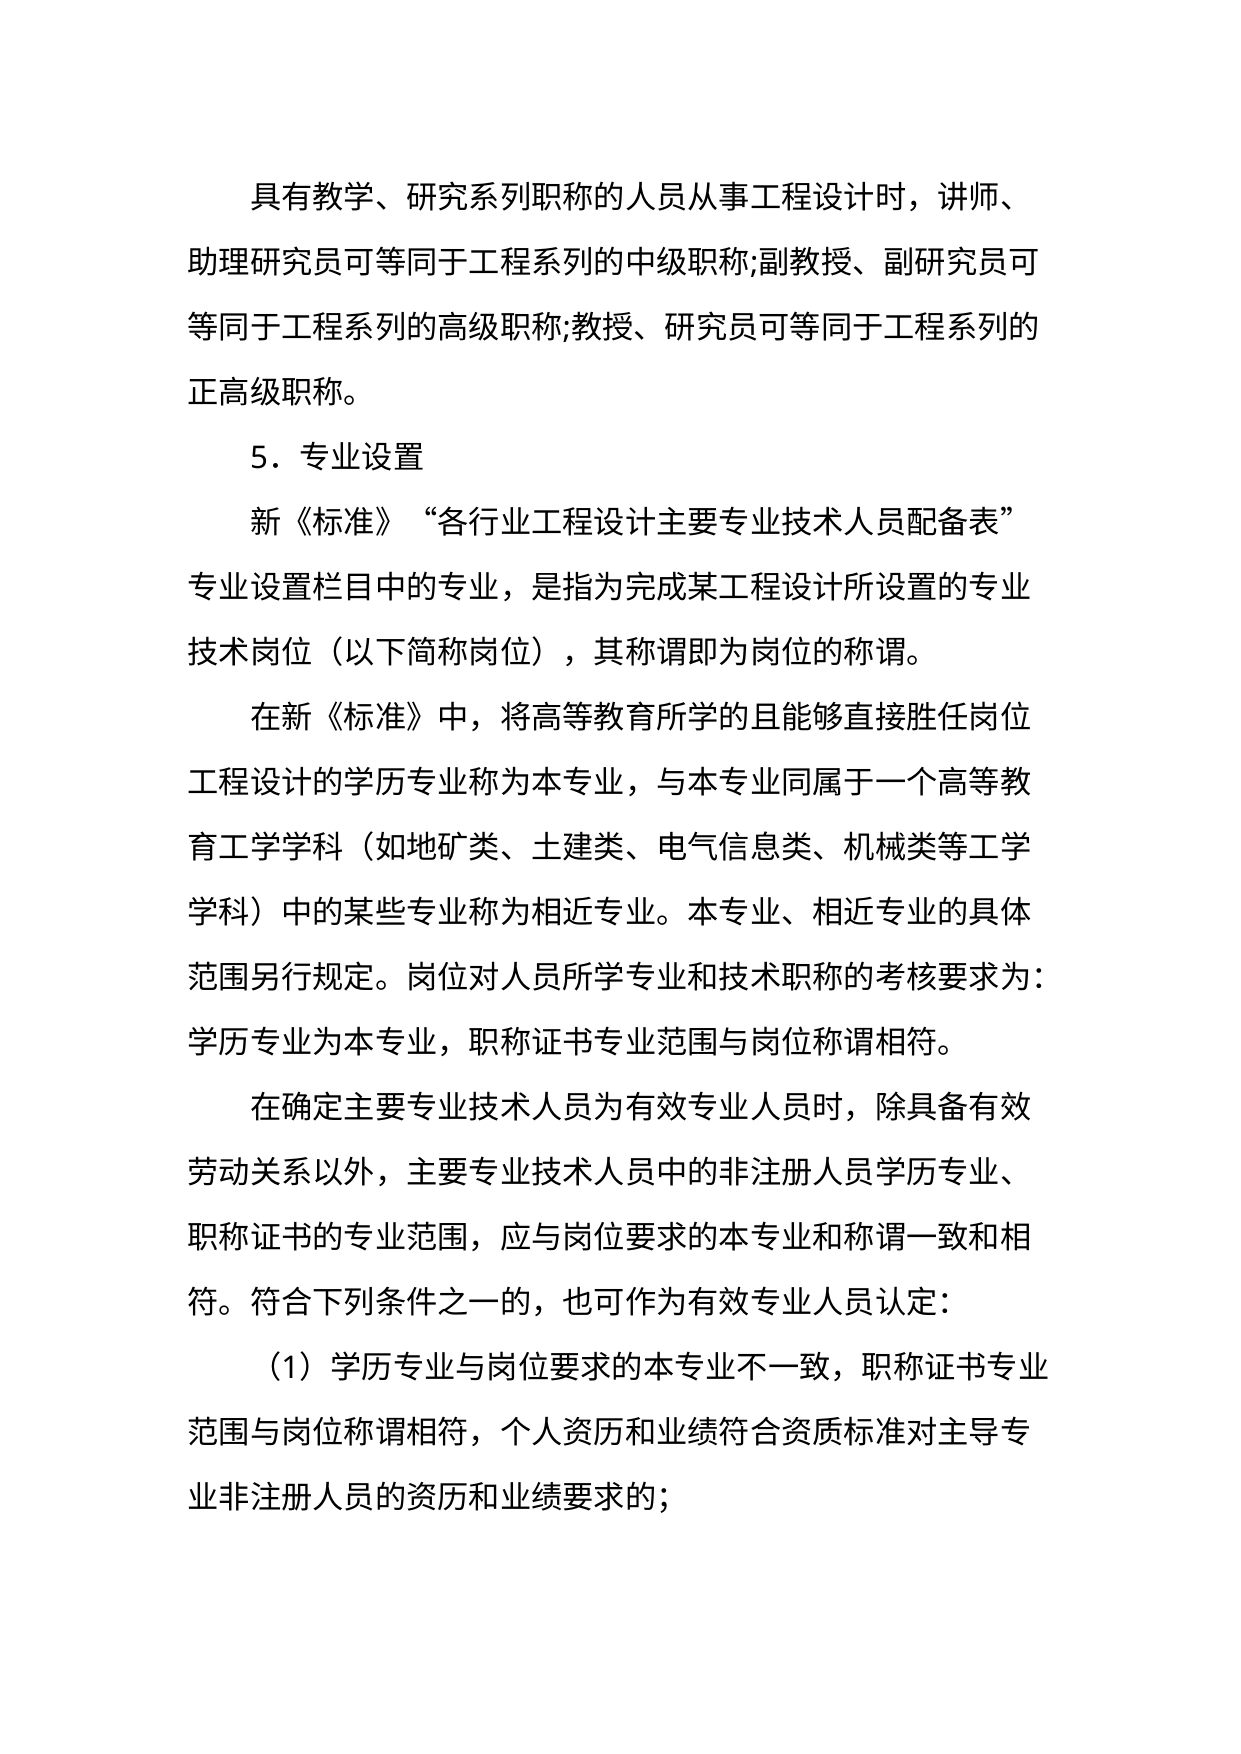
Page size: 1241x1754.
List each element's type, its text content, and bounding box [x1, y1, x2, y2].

text 在新《标准》中，将高等教育所学的且能够直接胜任岗位工程设计的学历专业称为本专业，与本专业同属于一个高等教育工学学科（如地矿类、土建类、电气信息类、机械类等工学学科）中的某些专业称为相近专业。本专业、相近专业的具体范围另行规定。岗位对人员所学专业和技术职称的考核要求为：学历专业为本专业，职称证书专业范围与岗位称谓相符。 [187, 682, 1053, 1072]
text 5．专业设置 [187, 422, 1053, 487]
text 具有教学、研究系列职称的人员从事工程设计时，讲师、助理研究员可等同于工程系列的中级职称;副教授、副研究员可等同于工程系列的高级职称;教授、研究员可等同于工程系列的正高级职称。 [187, 162, 1053, 422]
text 在确定主要专业技术人员为有效专业人员时，除具备有效劳动关系以外，主要专业技术人员中的非注册人员学历专业、职称证书的专业范围，应与岗位要求的本专业和称谓一致和相符。符合下列条件之一的，也可作为有效专业人员认定： [187, 1072, 1053, 1332]
text （1）学历专业与岗位要求的本专业不一致，职称证书专业范围与岗位称谓相符，个人资历和业绩符合资质标准对主导专业非注册人员的资历和业绩要求的； [187, 1332, 1053, 1527]
text 新《标准》“各行业工程设计主要专业技术人员配备表”专业设置栏目中的专业，是指为完成某工程设计所设置的专业技术岗位（以下简称岗位），其称谓即为岗位的称谓。 [187, 487, 1053, 682]
